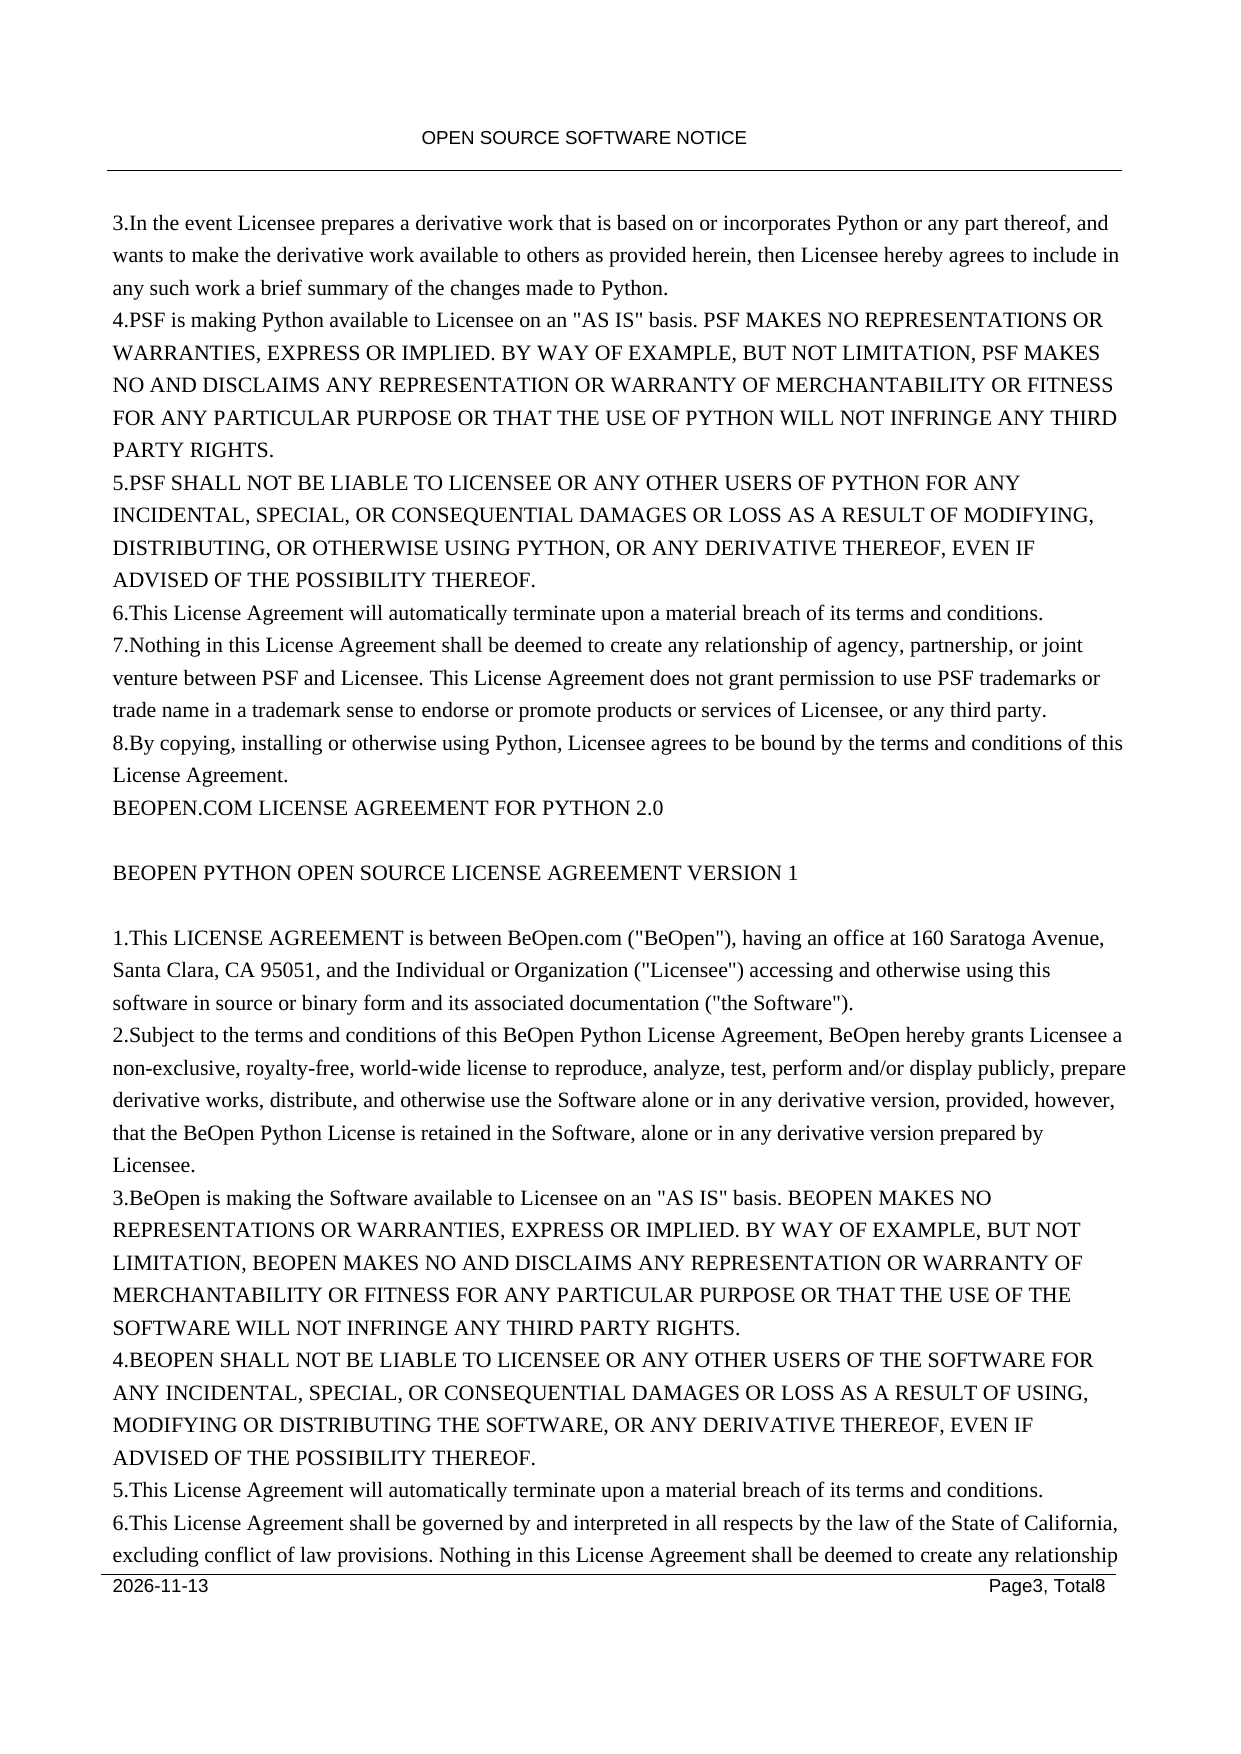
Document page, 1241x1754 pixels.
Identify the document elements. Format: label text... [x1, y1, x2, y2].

text 2.Subject to the terms and conditions of this BeOpen Python License Agreement, BeOpen hereby grants Licensee a non-exclusive, royalty-free, world-wide license to reproduce, analyze, test, perform and/or display publicly, prepare derivative works, distribute, and otherwise use the Software alone or in any derivative version, provided, however, that the BeOpen Python License is retained in the Software, alone or in any derivative version prepared by Licensee. [112, 1019, 1128, 1181]
text BEOPEN PYTHON OPEN SOURCE LICENSE AGREEMENT VERSION 1 [112, 856, 1128, 889]
text 4.PSF is making Python available to Licensee on an "AS IS" basis. PSF MAKES NO REPRESENTATIONS OR WARRANTIES, EXPRESS OR IMPLIED. BY WAY OF EXAMPLE, BUT NOT LIMITATION, PSF MAKES NO AND DISCLAIMS ANY REPRESENTATION OR WARRANTY OF MERCHANTABILITY OR FITNESS FOR ANY PARTICULAR PURPOSE OR THAT THE USE OF PYTHON WILL NOT INFRINGE ANY THIRD PARTY RIGHTS. [112, 304, 1128, 466]
text 6.This License Agreement will automatically terminate upon a material breach of its terms and conditions. [112, 596, 1128, 629]
text BEOPEN.COM LICENSE AGREEMENT FOR PYTHON 2.0 [112, 791, 1128, 824]
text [112, 1506, 1128, 1571]
text 7.Nothing in this License Agreement shall be deemed to create any relationship of agency, partnership, or joint venture between PSF and Licensee. This License Agreement does not grant permission to use PSF trademarks or trade name in a trademark sense to endorse or promote products or services of Licensee, or any third party. [112, 629, 1128, 726]
text 8.By copying, installing or otherwise using Python, Licensee agrees to be bound by the terms and conditions of this License Agreement. [112, 726, 1128, 791]
text 5.PSF SHALL NOT BE LIABLE TO LICENSEE OR ANY OTHER USERS OF PYTHON FOR ANY INCIDENTAL, SPECIAL, OR CONSEQUENTIAL DAMAGES OR LOSS AS A RESULT OF MODIFYING, DISTRIBUTING, OR OTHERWISE USING PYTHON, OR ANY DERIVATIVE THEREOF, EVEN IF ADVISED OF THE POSSIBILITY THEREOF. [112, 466, 1128, 596]
text 4.BEOPEN SHALL NOT BE LIABLE TO LICENSEE OR ANY OTHER USERS OF THE SOFTWARE FOR ANY INCIDENTAL, SPECIAL, OR CONSEQUENTIAL DAMAGES OR LOSS AS A RESULT OF USING, MODIFYING OR DISTRIBUTING THE SOFTWARE, OR ANY DERIVATIVE THEREOF, EVEN IF ADVISED OF THE POSSIBILITY THEREOF. [112, 1344, 1128, 1474]
text 1.This LICENSE AGREEMENT is between BeOpen.com ("BeOpen"), having an office at 160 Saratoga Avenue, Santa Clara, CA 95051, and the Individual or Organization ("Licensee") accessing and otherwise using this software in source or binary form and its associated documentation ("the Software"). [112, 921, 1128, 1019]
text 5.This License Agreement will automatically terminate upon a material breach of its terms and conditions. [112, 1474, 1128, 1506]
text 3.In the event Licensee prepares a derivative work that is based on or incorporates Python or any part thereof, and wants to make the derivative work available to others as provided herein, then Licensee hereby agrees to include in any such work a brief summary of the changes made to Python. [112, 206, 1128, 304]
text 3.BeOpen is making the Software available to Licensee on an "AS IS" basis. BEOPEN MAKES NO REPRESENTATIONS OR WARRANTIES, EXPRESS OR IMPLIED. BY WAY OF EXAMPLE, BUT NOT LIMITATION, BEOPEN MAKES NO AND DISCLAIMS ANY REPRESENTATION OR WARRANTY OF MERCHANTABILITY OR FITNESS FOR ANY PARTICULAR PURPOSE OR THAT THE USE OF THE SOFTWARE WILL NOT INFRINGE ANY THIRD PARTY RIGHTS. [112, 1181, 1128, 1344]
